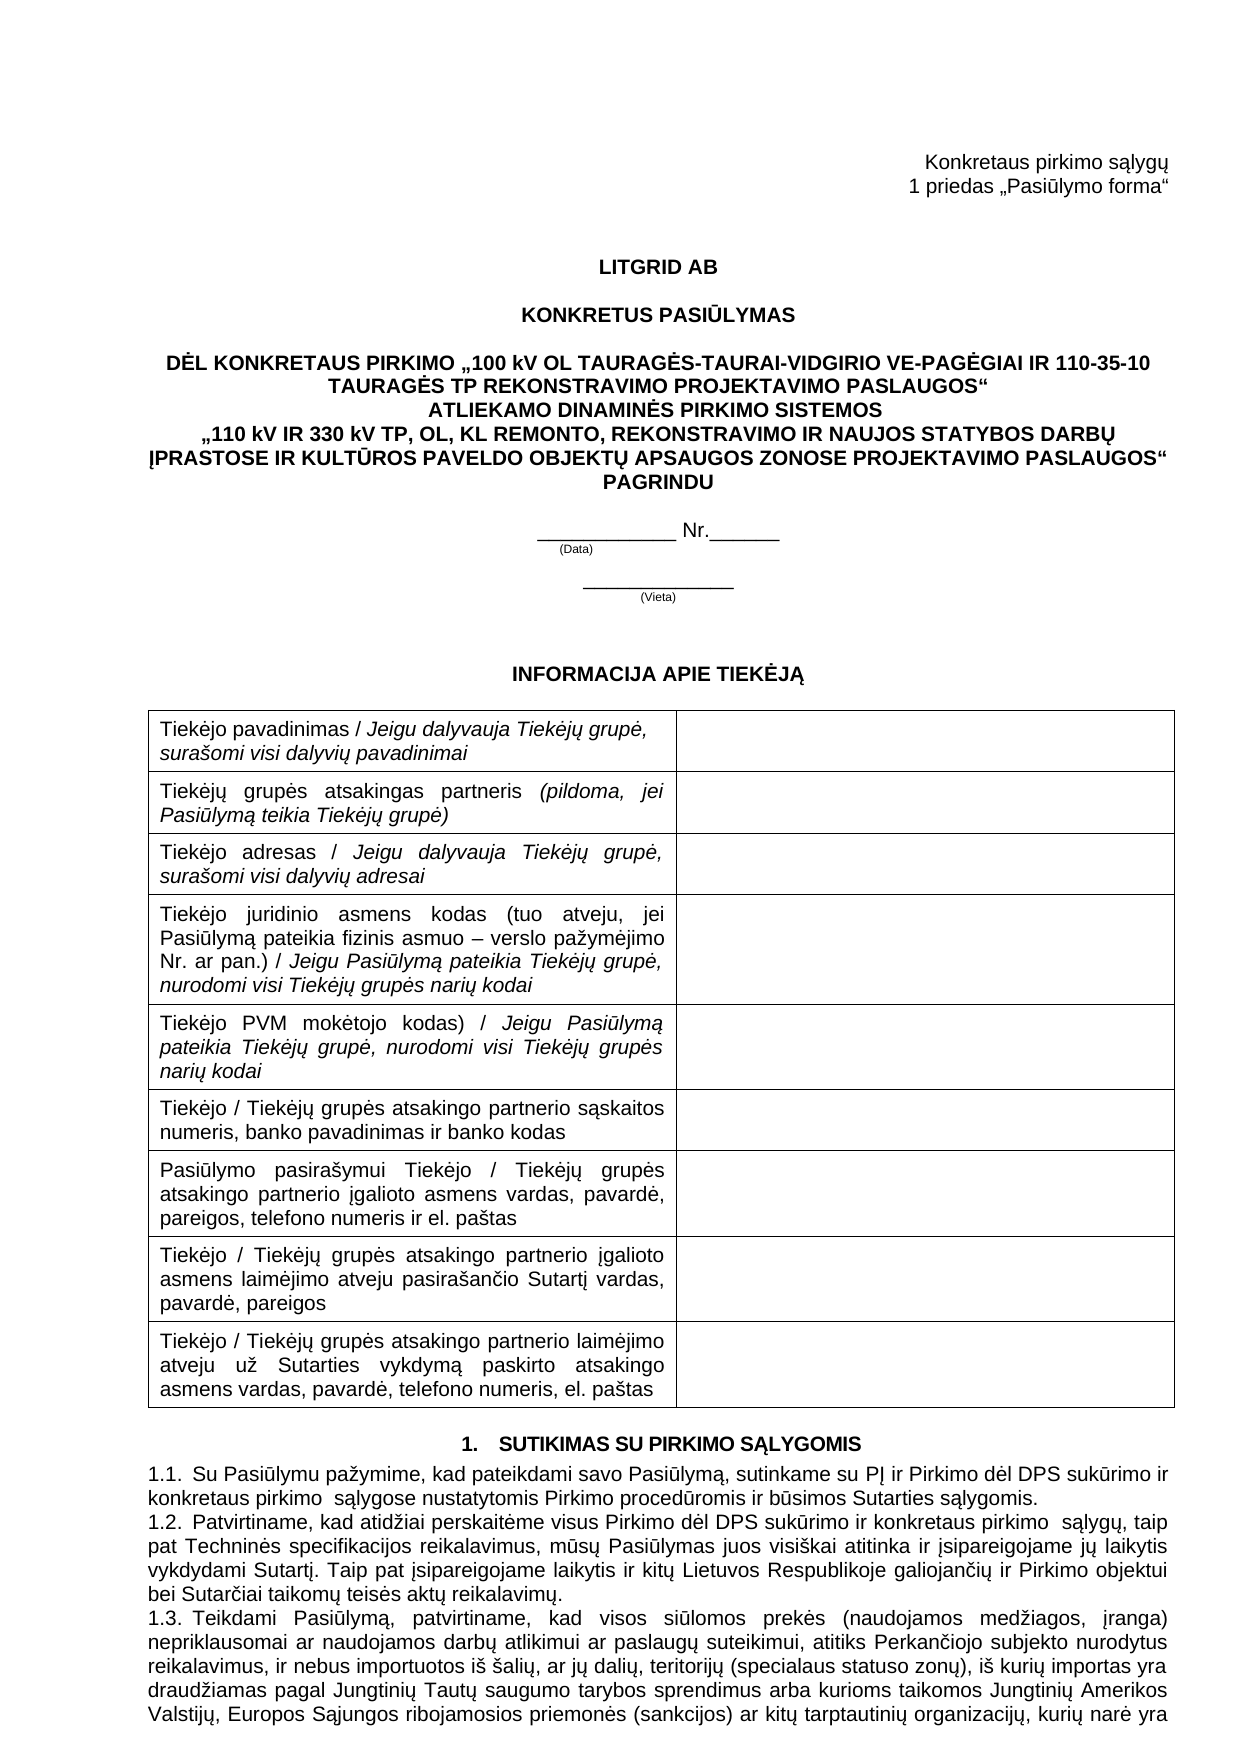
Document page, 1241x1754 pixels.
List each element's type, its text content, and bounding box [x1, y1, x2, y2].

table_cell Tiekėjo / Tiekėjų grupės atsakingo partnerio įgalioto asmens laimėjimo atveju pasirašančio Sutartį vardas, pavardė, pareigos [149, 1237, 676, 1321]
table_cell Tiekėjų grupės atsakingas partneris (pildoma, jei Pasiūlymą teikia Tiekėjų grupė) [149, 772, 676, 833]
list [148, 1606, 1169, 1725]
text (Data) [418, 542, 1169, 566]
text LITGRID AB [148, 254, 1169, 278]
table_cell [677, 834, 1174, 894]
table_cell Tiekėjo / Tiekėjų grupės atsakingo partnerio laimėjimo atveju už Sutarties vykdymą paskirto atsakingo asmens vardas, pavardė, telefono numeris, el. paštas [149, 1322, 676, 1407]
table_header [677, 711, 1174, 771]
text (Vieta) [148, 590, 1169, 614]
table_cell [677, 1151, 1174, 1236]
table_cell Tiekėjo juridinio asmens kodas (tuo atveju, jei Pasiūlymą pateikia fizinis asmuo – verslo pažymėjimo Nr. ar pan.) / Jeigu Pasiūlymą pateikia Tiekėjų grupė, nurodomi visi Tiekėjų grupės narių kodai [149, 895, 676, 1003]
table_cell Tiekėjo adresas / Jeigu dalyvauja Tiekėjų grupė, surašomi visi dalyvių adresai [149, 834, 676, 894]
table_cell [677, 772, 1174, 833]
text _____________ [148, 566, 1169, 590]
text KONKRETUS PASIŪLYMAS [148, 302, 1169, 326]
table_cell Tiekėjo / Tiekėjų grupės atsakingo partnerio sąskaitos numeris, banko pavadinimas ir banko kodas [149, 1090, 676, 1150]
table_header Tiekėjo pavadinimas / Jeigu dalyvauja Tiekėjų grupė, surašomi visi dalyvių pavadinimai [149, 711, 676, 771]
text INFORMACIJA APIE TIEKĖJĄ [148, 662, 1169, 686]
table_cell [677, 1322, 1174, 1407]
text DĖL KONKRETAUS PIRKIMO „100 kV OL TAURAGĖS-TAURAI-VIDGIRIO VE-PAGĖGIAI IR 110-35-10 TAURAGĖS TP REKONSTRAVIMO PROJEKTAVIMO PASLAUGOS“ ATLIEKAMO DINAMINĖS PIRKIMO SISTEMOS „110 kV IR 330 kV TP, OL, KL REMONTO, REKONSTRAVIMO IR NAUJOS STATYBOS DARBŲ ĮPRASTOSE IR KULTŪROS PAVELDO OBJEKTŲ APSAUGOS ZONOSE PROJEKTAVIMO PASLAUGOS“ PAGRINDU [148, 350, 1169, 494]
table_cell [677, 1090, 1174, 1150]
list Patvirtiname, kad atidžiai perskaitėme visus Pirkimo dėl DPS sukūrimo ir konkretaus pirkimo sąlygų, taip pat Techninės specifikacijos reikalavimus, mūsų Pasiūlymas juos visiškai atitinka ir įsipareigojame jų laikytis vykdydami Sutartį. Taip pat įsipareigojame laikytis ir kitų Lietuvos Respublikoje galiojančių ir Pirkimo objektui bei Sutarčiai taikomų teisės aktų reikalavimų. [148, 1510, 1169, 1606]
table_cell Pasiūlymo pasirašymui Tiekėjo / Tiekėjų grupės atsakingo partnerio įgalioto asmens vardas, pavardė, pareigos, telefono numeris ir el. paštas [149, 1151, 676, 1236]
subtitle Konkretaus pirkimo sąlygų 1 priedas „Pasiūlymo forma“ [871, 150, 1169, 198]
list Su Pasiūlymu pažymime, kad pateikdami savo Pasiūlymą, sutinkame su PĮ ir Pirkimo dėl DPS sukūrimo ir konkretaus pirkimo sąlygose nustatytomis Pirkimo procedūromis ir būsimos Sutarties sąlygomis. [148, 1462, 1169, 1510]
list SUTIKIMAS SU PIRKIMO SĄLYGOMIS [154, 1432, 1169, 1456]
table_cell [677, 1237, 1174, 1321]
text ____________ Nr.______ [148, 518, 1169, 542]
table_cell [677, 895, 1174, 1003]
table_cell [677, 1005, 1174, 1089]
table_cell Tiekėjo PVM mokėtojo kodas) / Jeigu Pasiūlymą pateikia Tiekėjų grupė, nurodomi visi Tiekėjų grupės narių kodai [149, 1005, 676, 1089]
